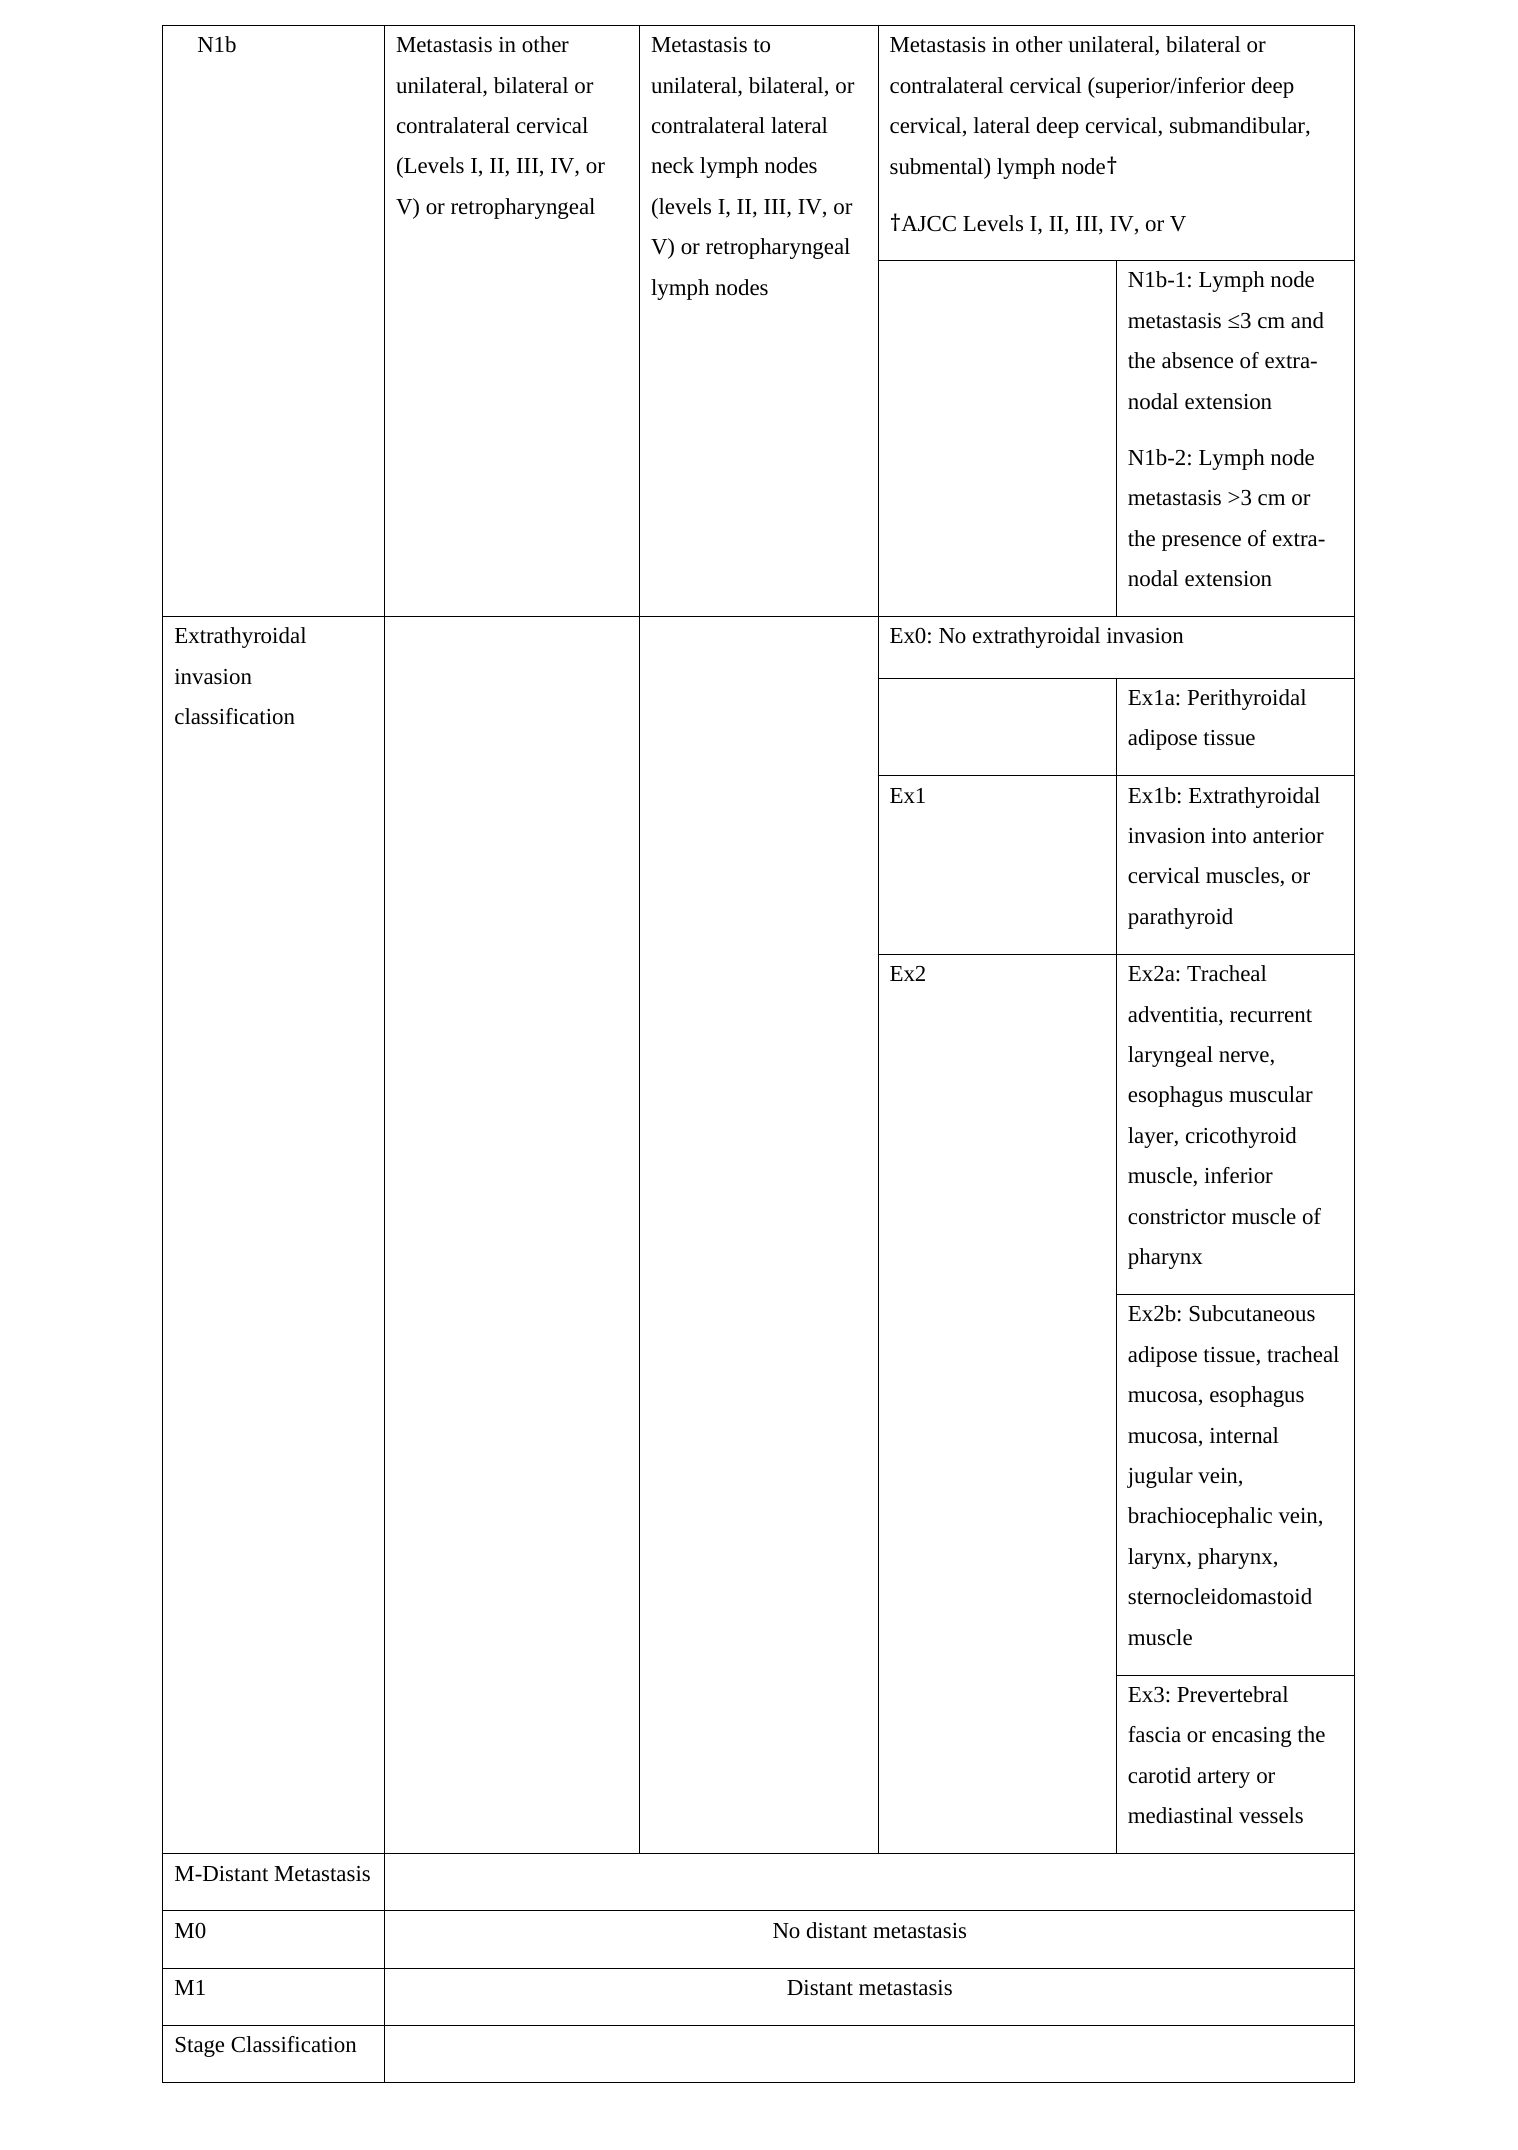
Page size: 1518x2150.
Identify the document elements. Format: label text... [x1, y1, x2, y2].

table_cell M-Distant Metastasis [163, 1854, 384, 1910]
table_cell N1b-1: Lymph node metastasis ≤3 cm and the absence of extra-nodal extension N1b-2: Lymph node metastasis >3 cm or the presence of extra-nodal extension [1117, 261, 1354, 616]
table_cell Stage Classification [163, 2026, 384, 2082]
table_cell M1 [163, 1969, 384, 2025]
table_cell [640, 617, 878, 1853]
table_cell Distant metastasis [385, 1969, 1354, 2025]
table_cell M0 [163, 1911, 384, 1968]
table_cell Extrathyroidal invasion classification [163, 617, 384, 1853]
table_cell Ex2b: Subcutaneous adipose tissue, tracheal mucosa, esophagus mucosa, internal jugular vein, brachiocephalic vein, larynx, pharynx, sternocleidomastoid muscle [1117, 1295, 1354, 1674]
table_cell No distant metastasis [385, 1911, 1354, 1968]
table_cell Ex2a: Tracheal adventitia, recurrent laryngeal nerve, esophagus muscular layer, cricothyroid muscle, inferior constrictor muscle of pharynx [1117, 955, 1354, 1294]
table_cell [385, 1854, 1354, 1910]
table_cell Metastasis in other unilateral, bilateral or contralateral cervical (Levels I, II, III, IV, or V) or retropharyngeal [385, 26, 639, 616]
table_cell N1b [163, 26, 384, 616]
table_cell Ex3: Prevertebral fascia or encasing the carotid artery or mediastinal vessels [1117, 1676, 1354, 1853]
table_cell Ex0: No extrathyroidal invasion [879, 617, 1354, 677]
table_cell Ex1b: Extrathyroidal invasion into anterior cervical muscles, or parathyroid [1117, 776, 1354, 954]
table_cell Ex1a: Perithyroidal adipose tissue [1117, 679, 1354, 775]
table_cell Metastasis to unilateral, bilateral, or contralateral lateral neck lymph nodes (levels I, II, III, IV, or V) or retropharyngeal lymph nodes [640, 26, 878, 616]
table_cell [879, 261, 1116, 616]
table_cell Ex1 [879, 776, 1116, 954]
table_cell Metastasis in other unilateral, bilateral or contralateral cervical (superior/inferior deep cervical, lateral deep cervical, submandibular, submental) lymph node† †AJCC Levels I, II, III, IV, or V [879, 26, 1354, 260]
table_cell [385, 2026, 1354, 2082]
table_cell [879, 679, 1116, 775]
table_cell [385, 617, 639, 1853]
table_cell Ex2 [879, 955, 1116, 1853]
